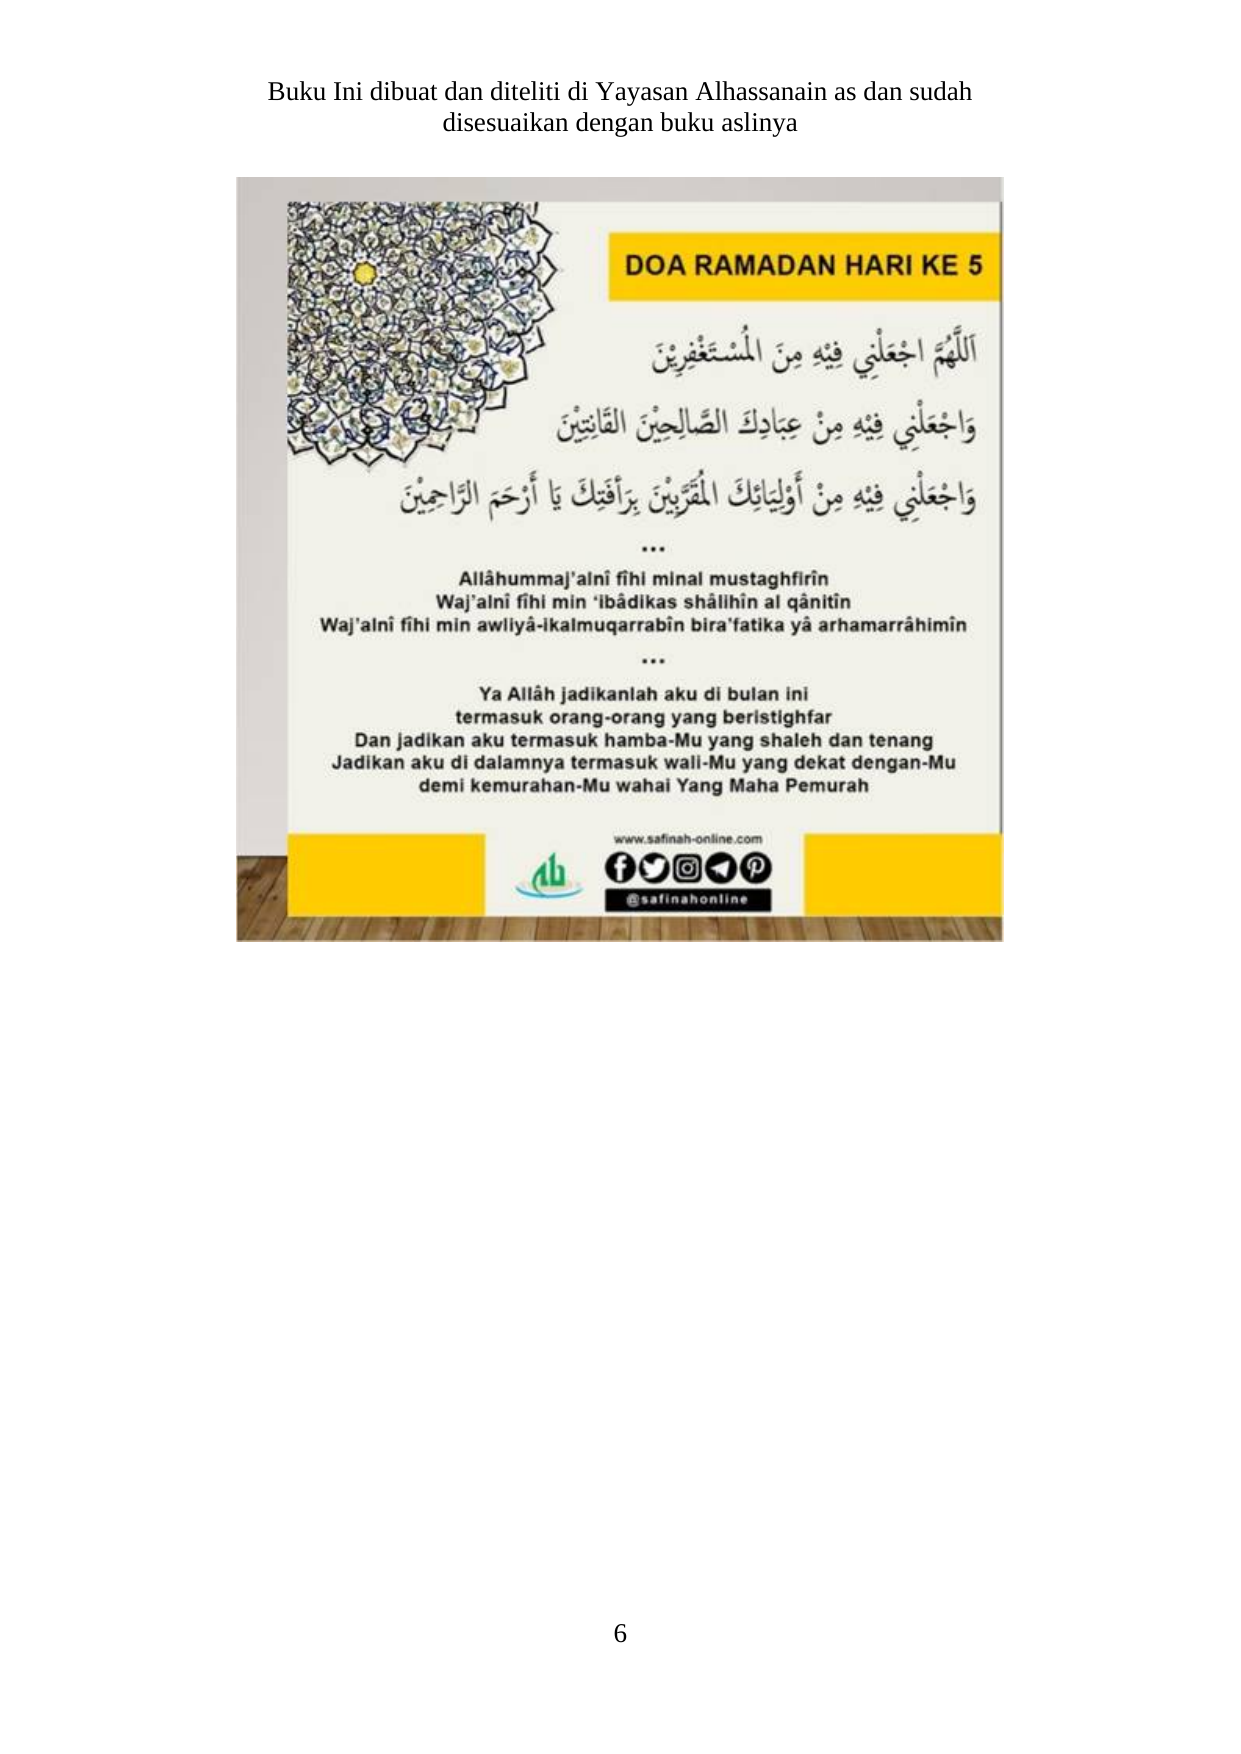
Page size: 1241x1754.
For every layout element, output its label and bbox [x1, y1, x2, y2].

picture [236, 177, 1004, 942]
